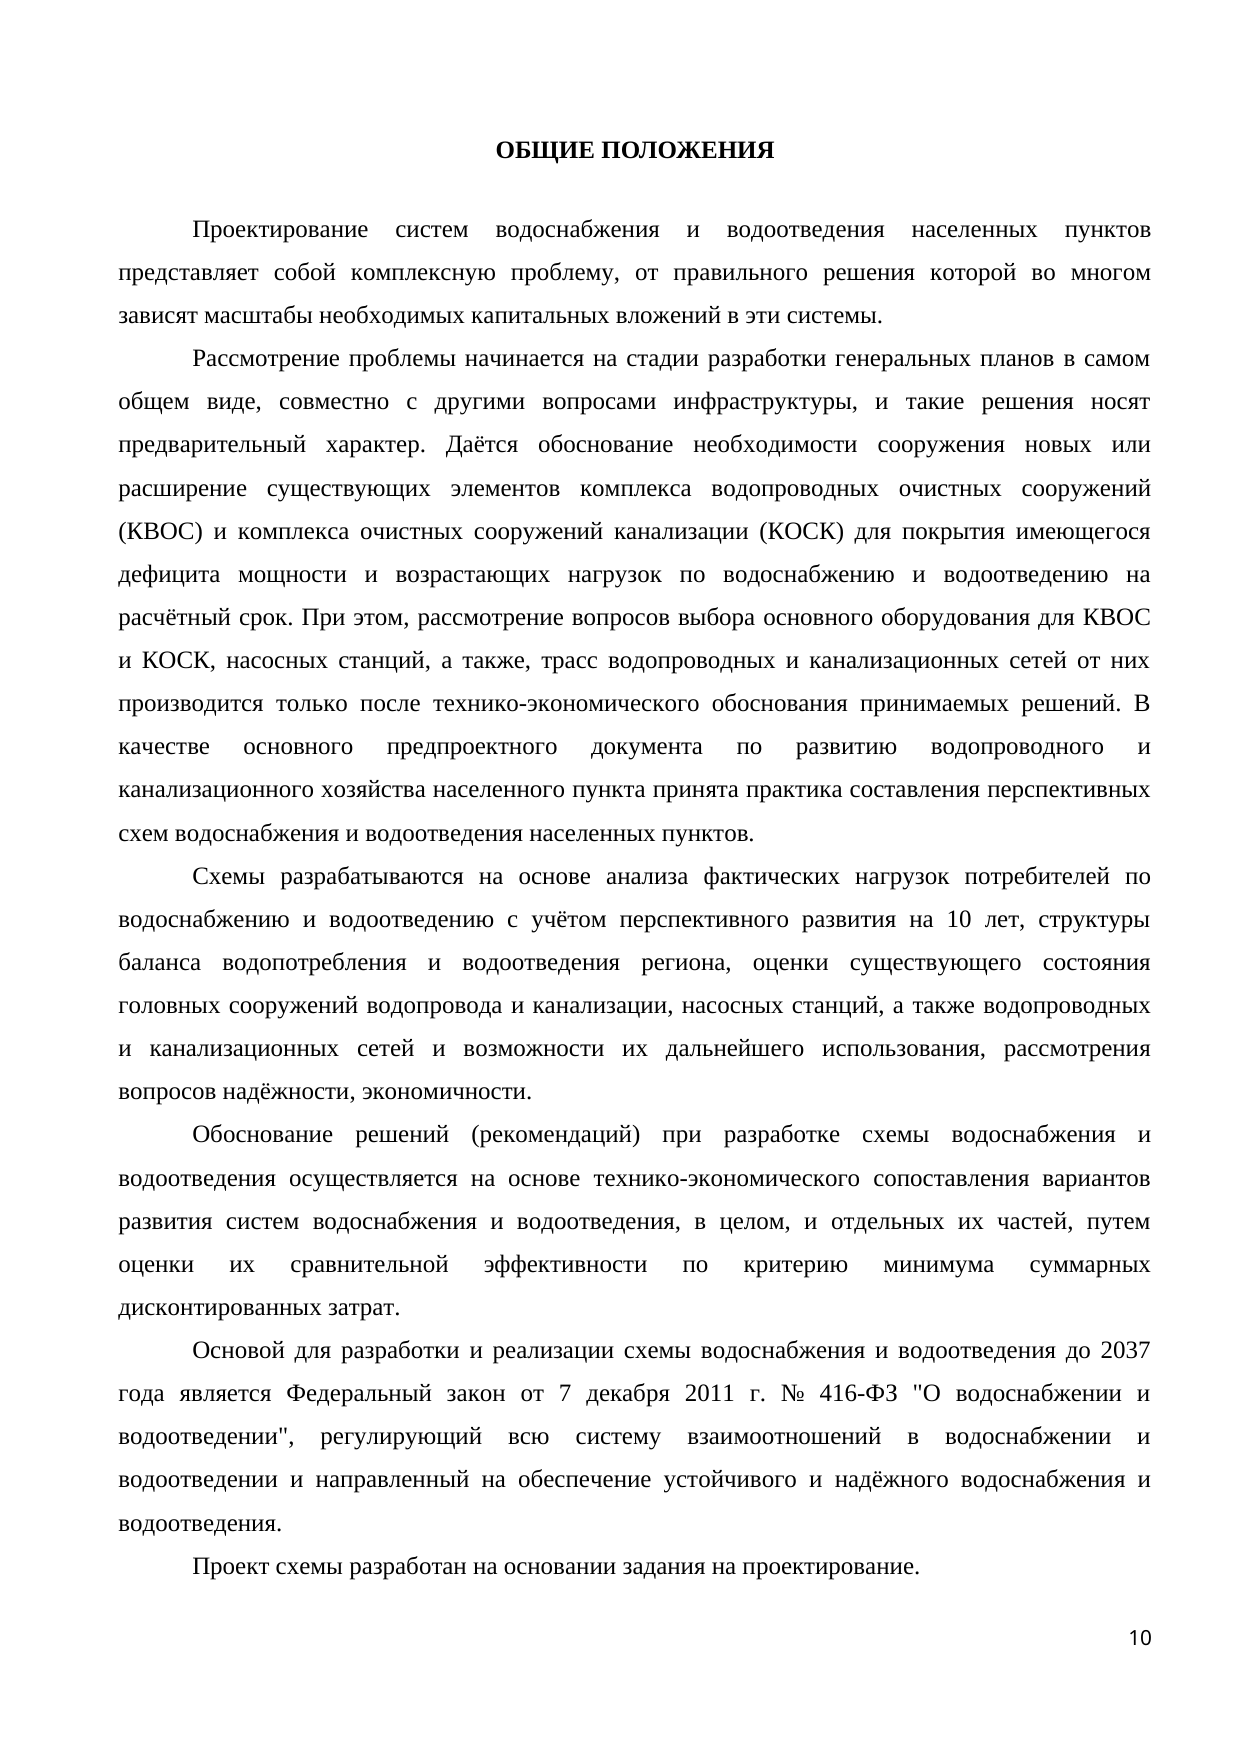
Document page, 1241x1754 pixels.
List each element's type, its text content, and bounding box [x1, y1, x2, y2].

text Проект схемы разработан на основании задания на проектирование. [118, 1551, 1152, 1579]
text Основой для разработки и реализации схемы водоснабжения и водоотведения до 2037 года является Федеральный закон от 7 декабря 2011 г. № 416-ФЗ "О водоснабжении и водоотведении", регулирующий всю систему взаимоотношений в водоснабжении и водоотведении и направленный на обеспечение устойчивого и надёжного водоснабжения и водоотведения. [118, 1335, 1152, 1536]
text Обоснование решений (рекомендаций) при разработке схемы водоснабжения и водоотведения осуществляется на основе технико-экономического сопоставления вариантов развития систем водоснабжения и водоотведения, в целом, и отдельных их частей, путем оценки их сравнительной эффективности по критерию минимума суммарных дисконтированных затрат. [118, 1119, 1152, 1321]
text Рассмотрение проблемы начинается на стадии разработки генеральных планов в самом общем виде, совместно с другими вопросами инфраструктуры, и такие решения носят предварительный характер. Даётся обоснование необходимости сооружения новых или расширение существующих элементов комплекса водопроводных очистных сооружений (КВОС) и комплекса очистных сооружений канализации (КОСК) для покрытия имеющегося дефицита мощности и возрастающих нагрузок по водоснабжению и водоотведению на расчётный срок. При этом, рассмотрение вопросов выбора основного оборудования для КВОС и КОСК, насосных станций, а также, трасс водопроводных и канализационных сетей от них производится только после технико-экономического обоснования принимаемых решений. В качестве основного предпроектного документа по развитию водопроводного и канализационного хозяйства населенного пункта принята практика составления перспективных схем водоснабжения и водоотведения населенных пунктов. [118, 343, 1152, 846]
subtitle ОБЩИЕ ПОЛОЖЕНИЯ [118, 135, 1152, 164]
text Проектирование систем водоснабжения и водоотведения населенных пунктов представляет собой комплексную проблему, от правильного решения которой во многом зависят масштабы необходимых капитальных вложений в эти системы. [118, 214, 1152, 329]
text Схемы разрабатываются на основе анализа фактических нагрузок потребителей по водоснабжению и водоотведению с учётом перспективного развития на 10 лет, структуры баланса водопотребления и водоотведения региона, оценки существующего состояния головных сооружений водопровода и канализации, насосных станций, а также водопроводных и канализационных сетей и возможности их дальнейшего использования, рассмотрения вопросов надёжности, экономичности. [118, 861, 1152, 1105]
